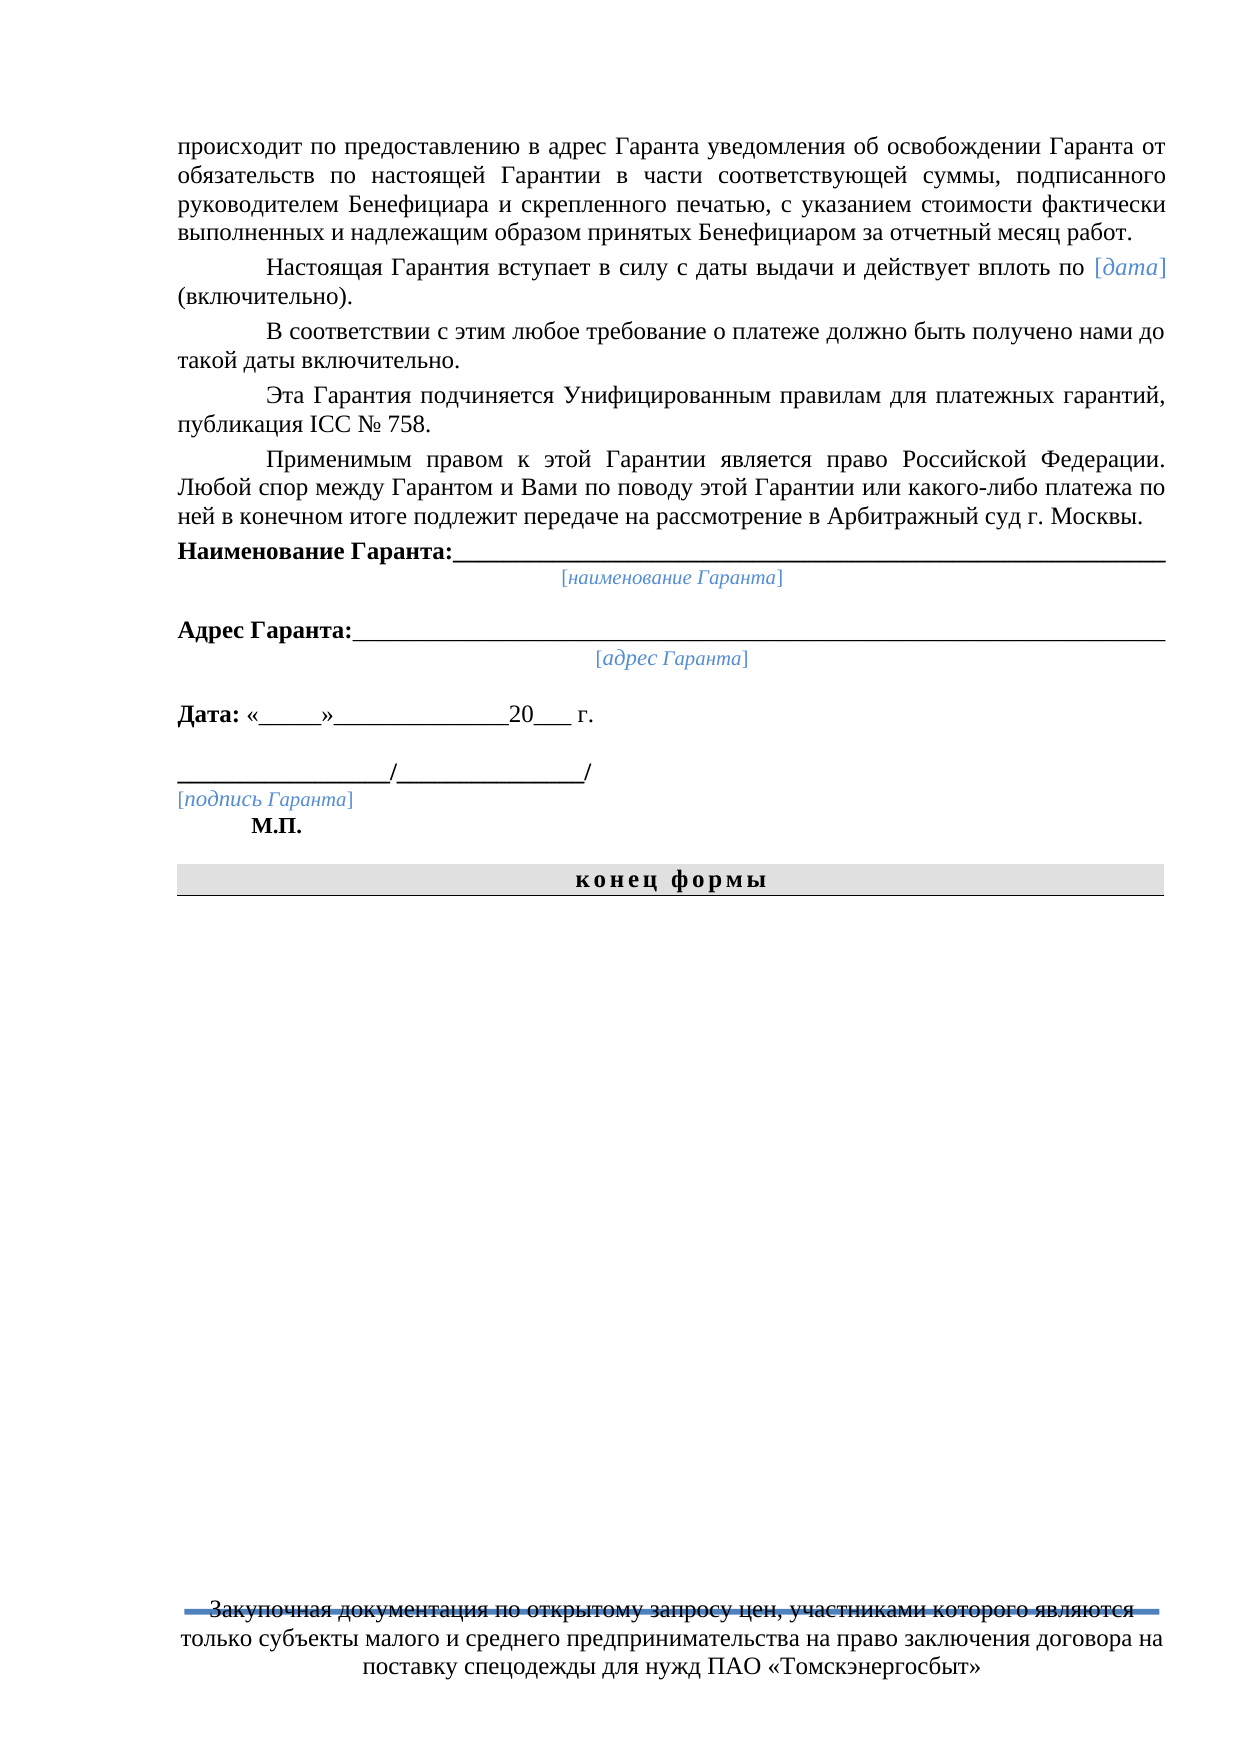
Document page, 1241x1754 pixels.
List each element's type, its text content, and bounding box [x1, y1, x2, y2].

text В соответствии с этим любое требование о платеже должно быть получено нами до такой даты включительно. [177, 316, 1167, 374]
text Дата: «_____»______________20___ г. [177, 699, 1167, 728]
text _________________/_______________/ [177, 757, 1167, 786]
text конец формы [177, 864, 1164, 895]
text [подпись Гаранта] [177, 786, 1167, 812]
text М.П. [177, 812, 1167, 838]
text [наименование Гаранта] [177, 565, 1167, 589]
text [адрес Гаранта] [177, 644, 1167, 671]
text Адрес Гаранта:_________________________________________________________________ [177, 615, 1167, 644]
text Настоящая Гарантия вступает в силу с даты выдачи и действует вплоть по [дата] (включительно). [177, 252, 1167, 310]
text Применимым правом к этой Гарантии является право Российской Федерации. Любой спор между Гарантом и Вами по поводу этой Гарантии или какого-либо платежа по ней в конечном итоге подлежит передаче на рассмотрение в Арбитражный суд г. Москвы. [177, 444, 1167, 530]
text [177, 131, 1167, 246]
text Наименование Гаранта:_________________________________________________________ [177, 536, 1167, 565]
text Эта Гарантия подчиняется Унифицированным правилам для платежных гарантий, публикация ICC № 758. [177, 380, 1167, 437]
